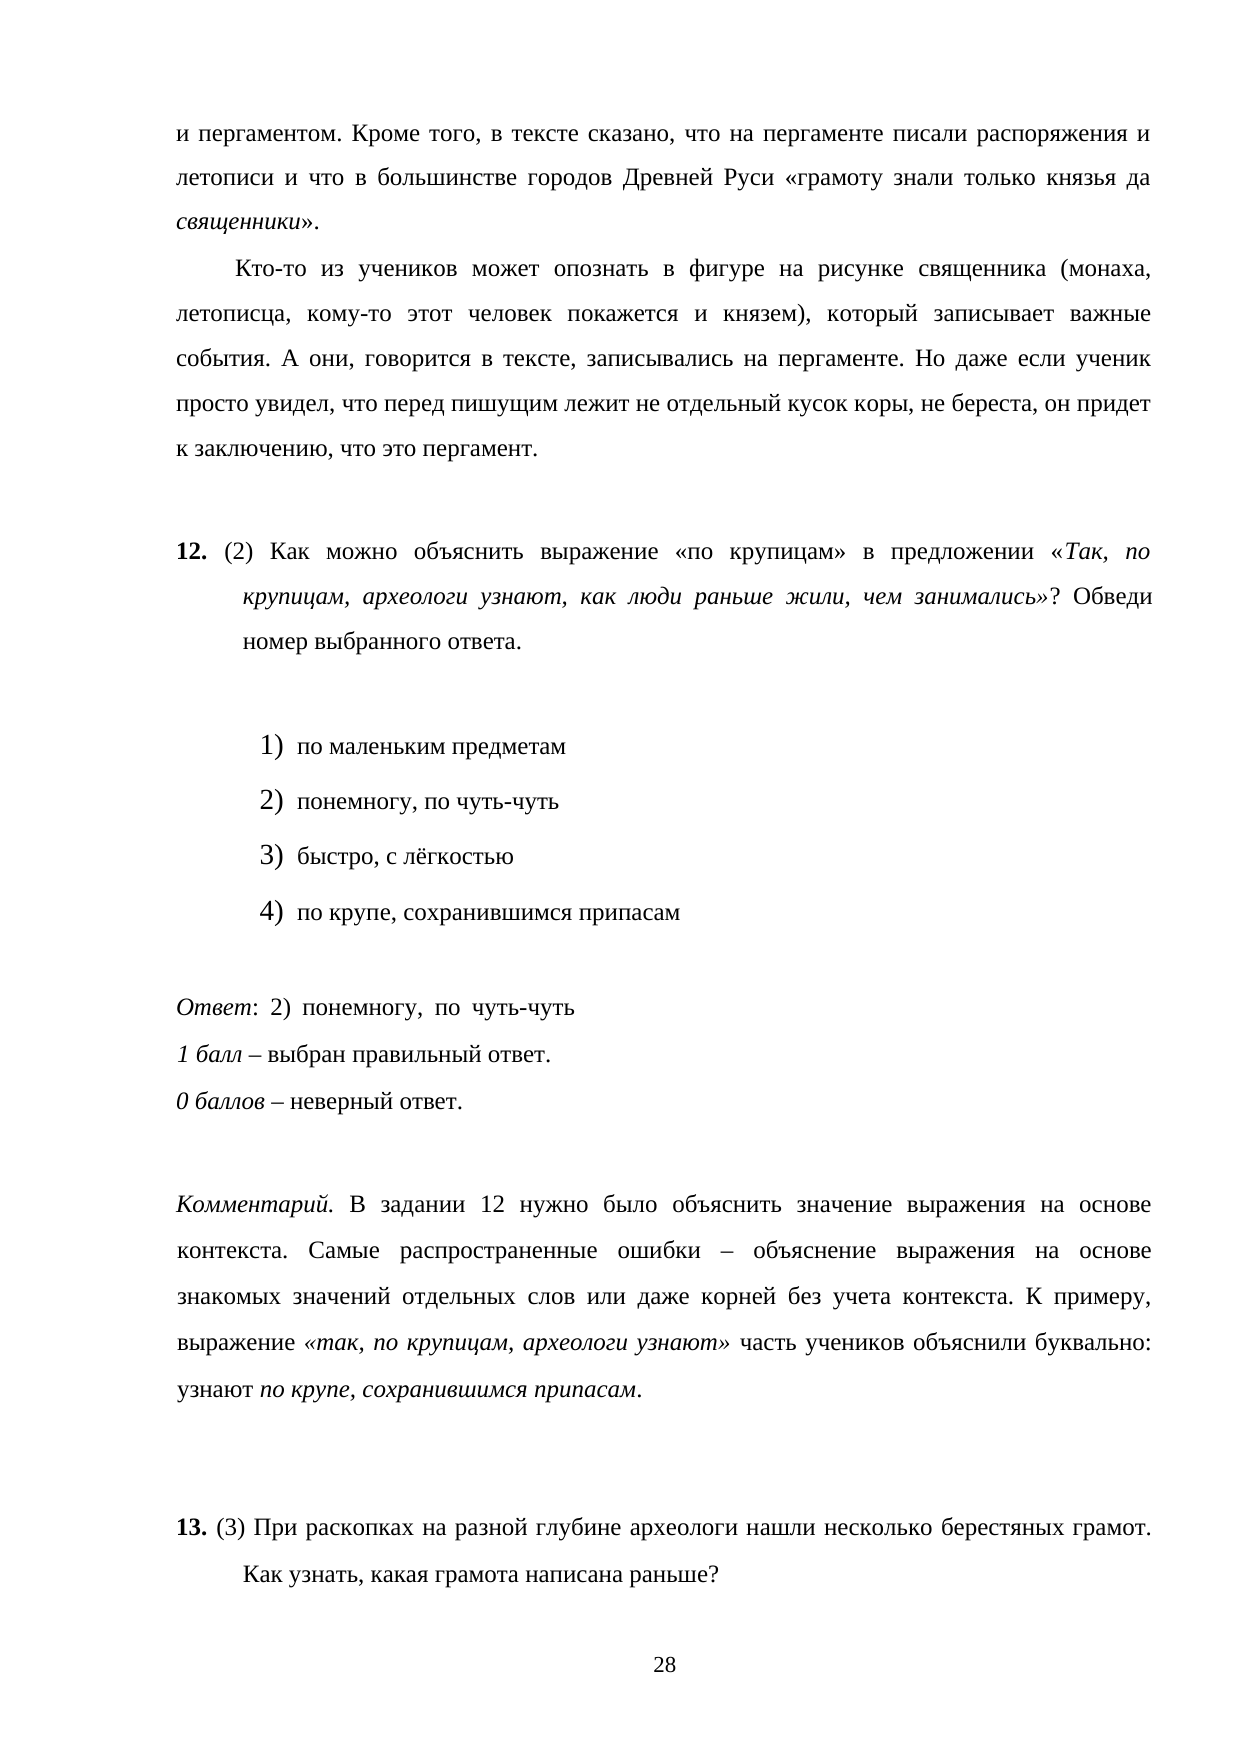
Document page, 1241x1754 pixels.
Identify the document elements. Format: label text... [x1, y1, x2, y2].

list быстро, с лёгкостью [259, 837, 1153, 871]
list по крупе, сохранившимся припасам [259, 893, 1153, 927]
text 0 баллов – неверный ответ. [176, 1086, 1152, 1115]
text Комментарий. В задании 12 нужно было объяснить значение выражения на основе контекста. Самые распространенные ошибки – объяснение выражения на основе знакомых значений отдельных слов или даже корней без учета контекста. К примеру, выражение «так, по крупицам, археологи узнают» часть учеников объяснили буквально: узнают по крупе, сохранившимся припасам. [176, 1189, 1152, 1402]
text 13. (3) При раскопках на разной глубине археологи нашли несколько берестяных грамот. Как узнать, какая грамота написана раньше? [176, 1512, 1153, 1588]
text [176, 118, 1152, 234]
text Ответ: 2) понемногу, по чуть-чуть 1 балл – выбран правильный ответ. [176, 992, 575, 1068]
list по маленьким предметам [259, 727, 1153, 761]
text Кто-то из учеников может опознать в фигуре на рисунке священника (монаха, летописца, кому-то этот человек покажется и князем), который записывает важные события. А они, говорится в тексте, записывались на пергаменте. Но даже если ученик просто увидел, что перед пишущим лежит не отдельный кусок коры, не береста, он придет к заключению, что это пергамент. [176, 253, 1152, 462]
list понемногу, по чуть-чуть [259, 782, 1153, 816]
text 12. (2) Как можно объяснить выражение «по крупицам» в предложении «Так, по крупицам, археологи узнают, как люди раньше жили, чем занимались»? Обведи номер выбранного ответа. [176, 536, 1153, 655]
